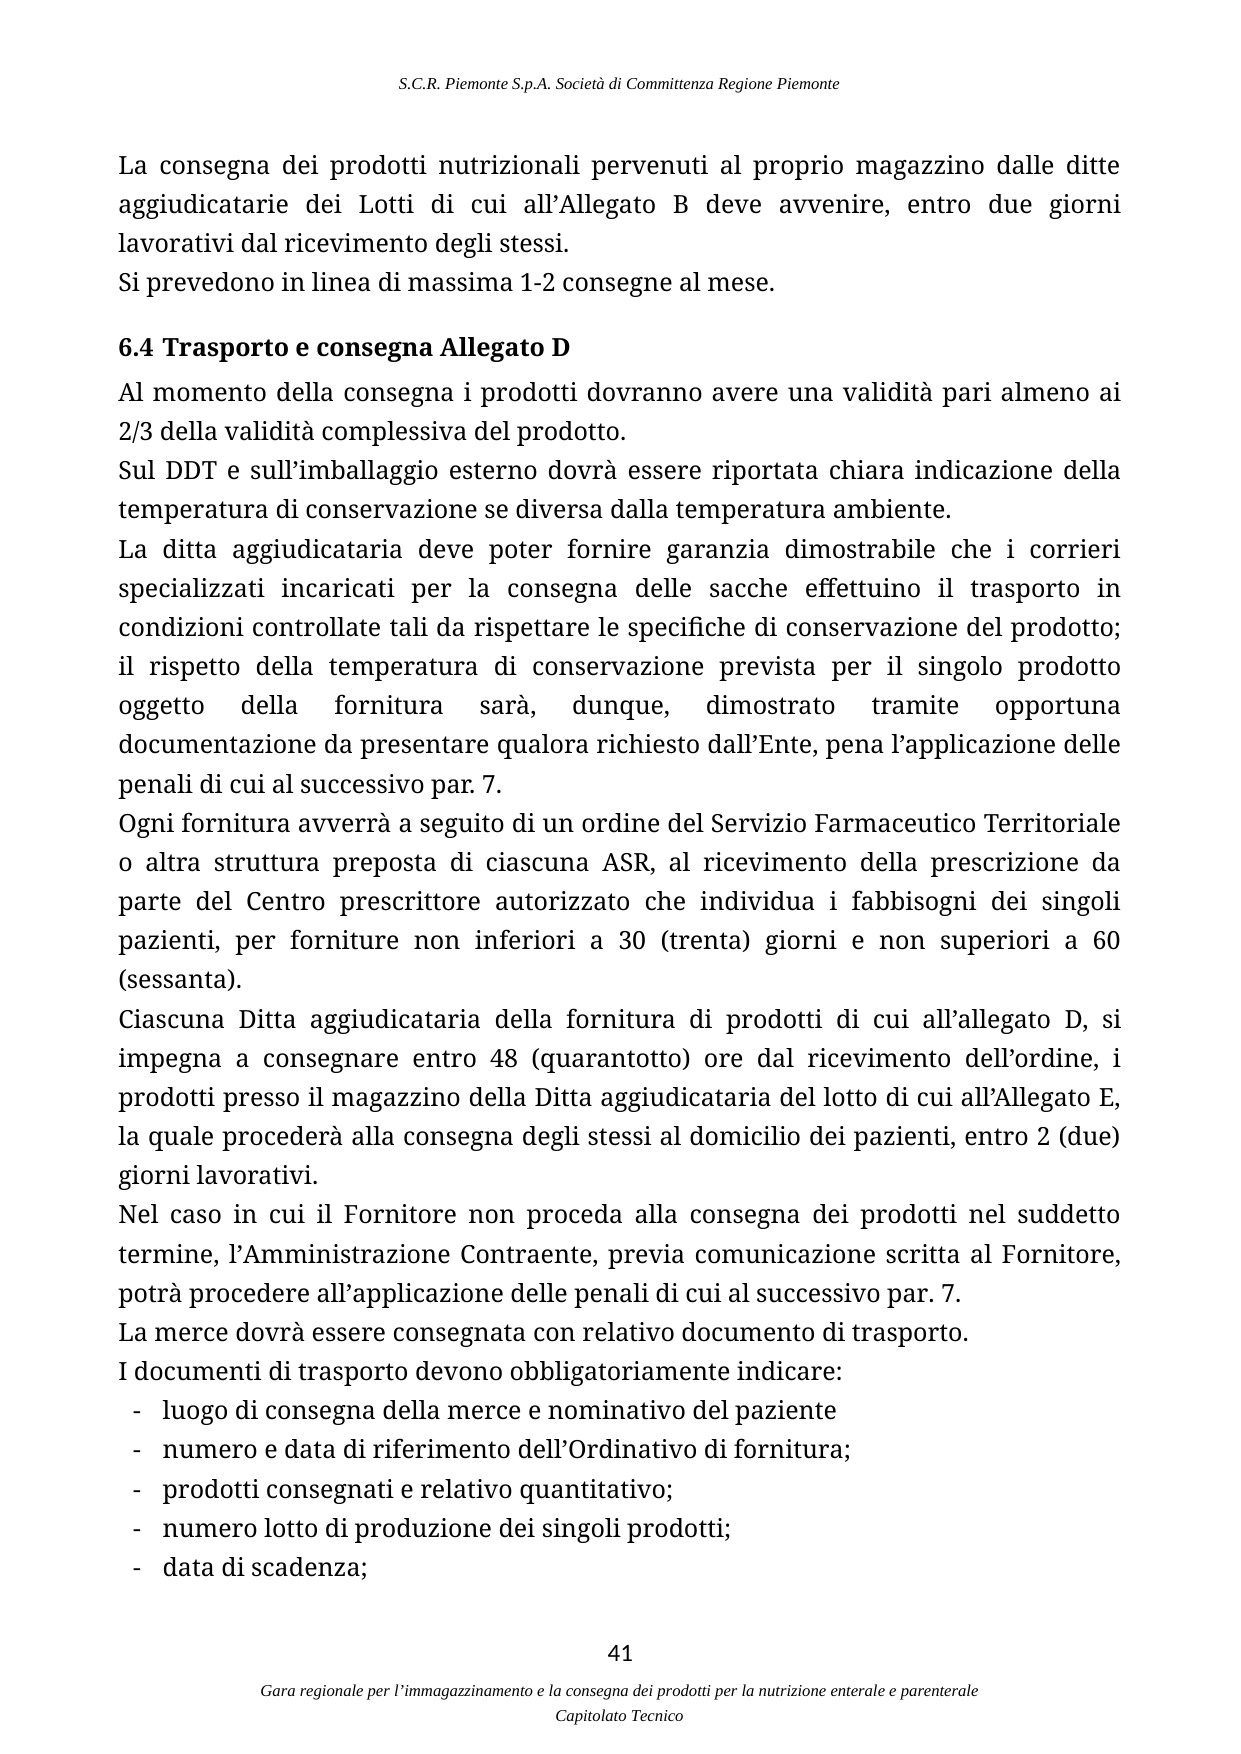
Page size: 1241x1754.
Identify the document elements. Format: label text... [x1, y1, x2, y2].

text Ciascuna Ditta aggiudicataria della fornitura di prodotti di cui all’allegato D, si impegna a consegnare entro 48 (quarantotto) ore dal ricevimento dell’ordine, i prodotti presso il magazzino della Ditta aggiudicataria del lotto di cui all’Allegato E, la quale procederà alla consegna degli stessi al domicilio dei pazienti, entro 2 (due) giorni lavorativi. [118, 1001, 1122, 1192]
text I documenti di trasporto devono obbligatoriamente indicare: [118, 1354, 1122, 1388]
text La ditta aggiudicataria deve poter fornire garanzia dimostrabile che i corrieri specializzati incaricati per la consegna delle sacche effettuino il trasporto in condizioni controllate tali da rispettare le specifiche di conservazione del prodotto; il rispetto della temperatura di conservazione prevista per il singolo prodotto oggetto della fornitura sarà, dunque, dimostrato tramite opportuna documentazione da presentare qualora richiesto dall’Ente, pena l’applicazione delle penali di cui al successivo par. 7. [118, 531, 1122, 800]
subtitle Trasporto e consegna Allegato D [118, 329, 1122, 363]
list prodotti consegnati e relativo quantitativo; [133, 1471, 1122, 1505]
list Nel caso in cui il Fornitore non proceda alla consegna dei prodotti nel suddetto termine, l’Amministrazione Contraente, previa comunicazione scritta al Fornitore, potrà procedere all’applicazione delle penali di cui al successivo par. 7. [118, 1197, 1122, 1309]
text La consegna dei prodotti nutrizionali pervenuti al proprio magazzino dalle ditte aggiudicatarie dei Lotti di cui all’Allegato B deve avvenire, entro due giorni lavorativi dal ricevimento degli stessi. [118, 148, 1122, 260]
text La merce dovrà essere consegnata con relativo documento di trasporto. [118, 1315, 1122, 1349]
text Sul DDT e sull’imballaggio esterno dovrà essere riportata chiara indicazione della temperatura di conservazione se diversa dalla temperatura ambiente. [118, 453, 1122, 526]
list numero lotto di produzione dei singoli prodotti; [133, 1511, 1122, 1544]
text Si prevedono in linea di massima 1-2 consegne al mese. [118, 265, 1122, 299]
text Al momento della consegna i prodotti dovranno avere una validità pari almeno ai 2/3 della validità complessiva del prodotto. [118, 375, 1122, 448]
list numero e data di riferimento dell’Ordinativo di fornitura; [133, 1432, 1122, 1466]
list luogo di consegna della merce e nominativo del paziente [133, 1393, 1122, 1427]
text Ogni fornitura avverrà a seguito di un ordine del Servizio Farmaceutico Territoriale o altra struttura preposta di ciascuna ASR, al ricevimento della prescrizione da parte del Centro prescrittore autorizzato che individua i fabbisogni dei singoli pazienti, per forniture non inferiori a 30 (trenta) giorni e non superiori a 60 (sessanta). [118, 806, 1122, 996]
list data di scadenza; [133, 1550, 1122, 1584]
